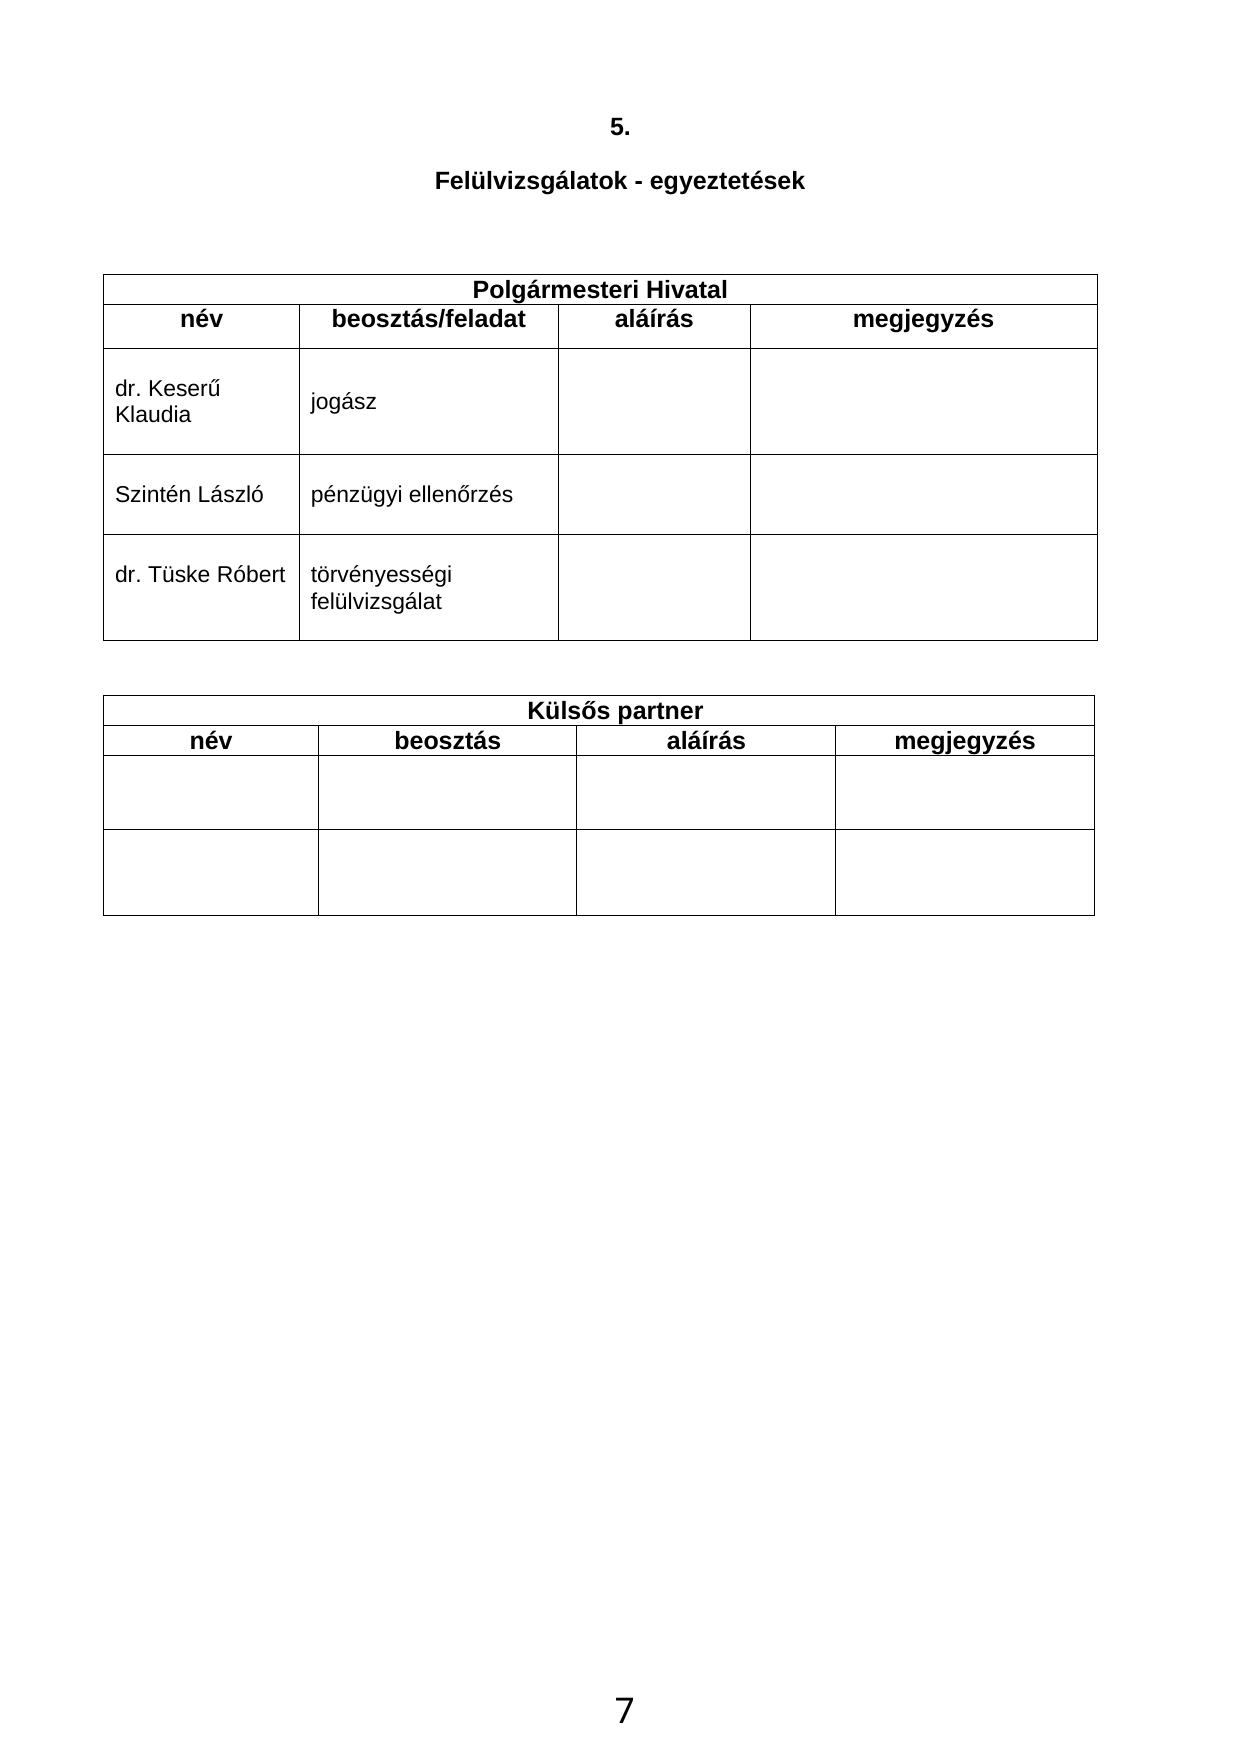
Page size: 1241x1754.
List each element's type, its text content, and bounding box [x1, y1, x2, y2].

table_header Külsős partner [104, 696, 1094, 725]
table_cell megjegyzés [751, 305, 1097, 347]
table_cell beosztás/feladat [300, 305, 558, 347]
table_cell név [104, 305, 299, 347]
table_cell jogász [300, 349, 558, 454]
table_cell [577, 830, 835, 915]
table_cell [751, 455, 1097, 534]
table_cell [751, 535, 1097, 640]
text 5. [59, 112, 1181, 141]
table_cell dr. Tüske Róbert [104, 535, 299, 640]
table_cell Szintén László [104, 455, 299, 534]
table_cell dr. Keserű Klaudia [104, 349, 299, 454]
table_cell név [104, 726, 318, 755]
table_cell [577, 756, 835, 828]
table_cell [836, 756, 1094, 828]
table_cell [559, 455, 750, 534]
table_cell pénzügyi ellenőrzés [300, 455, 558, 534]
table_cell aláírás [559, 305, 750, 347]
table_cell törvényességi felülvizsgálat [300, 535, 558, 640]
table_cell [559, 535, 750, 640]
table_cell [319, 756, 576, 828]
table_cell [319, 830, 576, 915]
table_cell [836, 830, 1094, 915]
text Felülvizsgálatok - egyeztetések [59, 166, 1181, 195]
table_cell beosztás [319, 726, 576, 755]
table_cell megjegyzés [836, 726, 1094, 755]
table_header Polgármesteri Hivatal [104, 275, 1097, 303]
table_cell [751, 349, 1097, 454]
table_cell [104, 756, 318, 828]
table_cell [559, 349, 750, 454]
table_cell [104, 830, 318, 915]
table_cell aláírás [577, 726, 835, 755]
